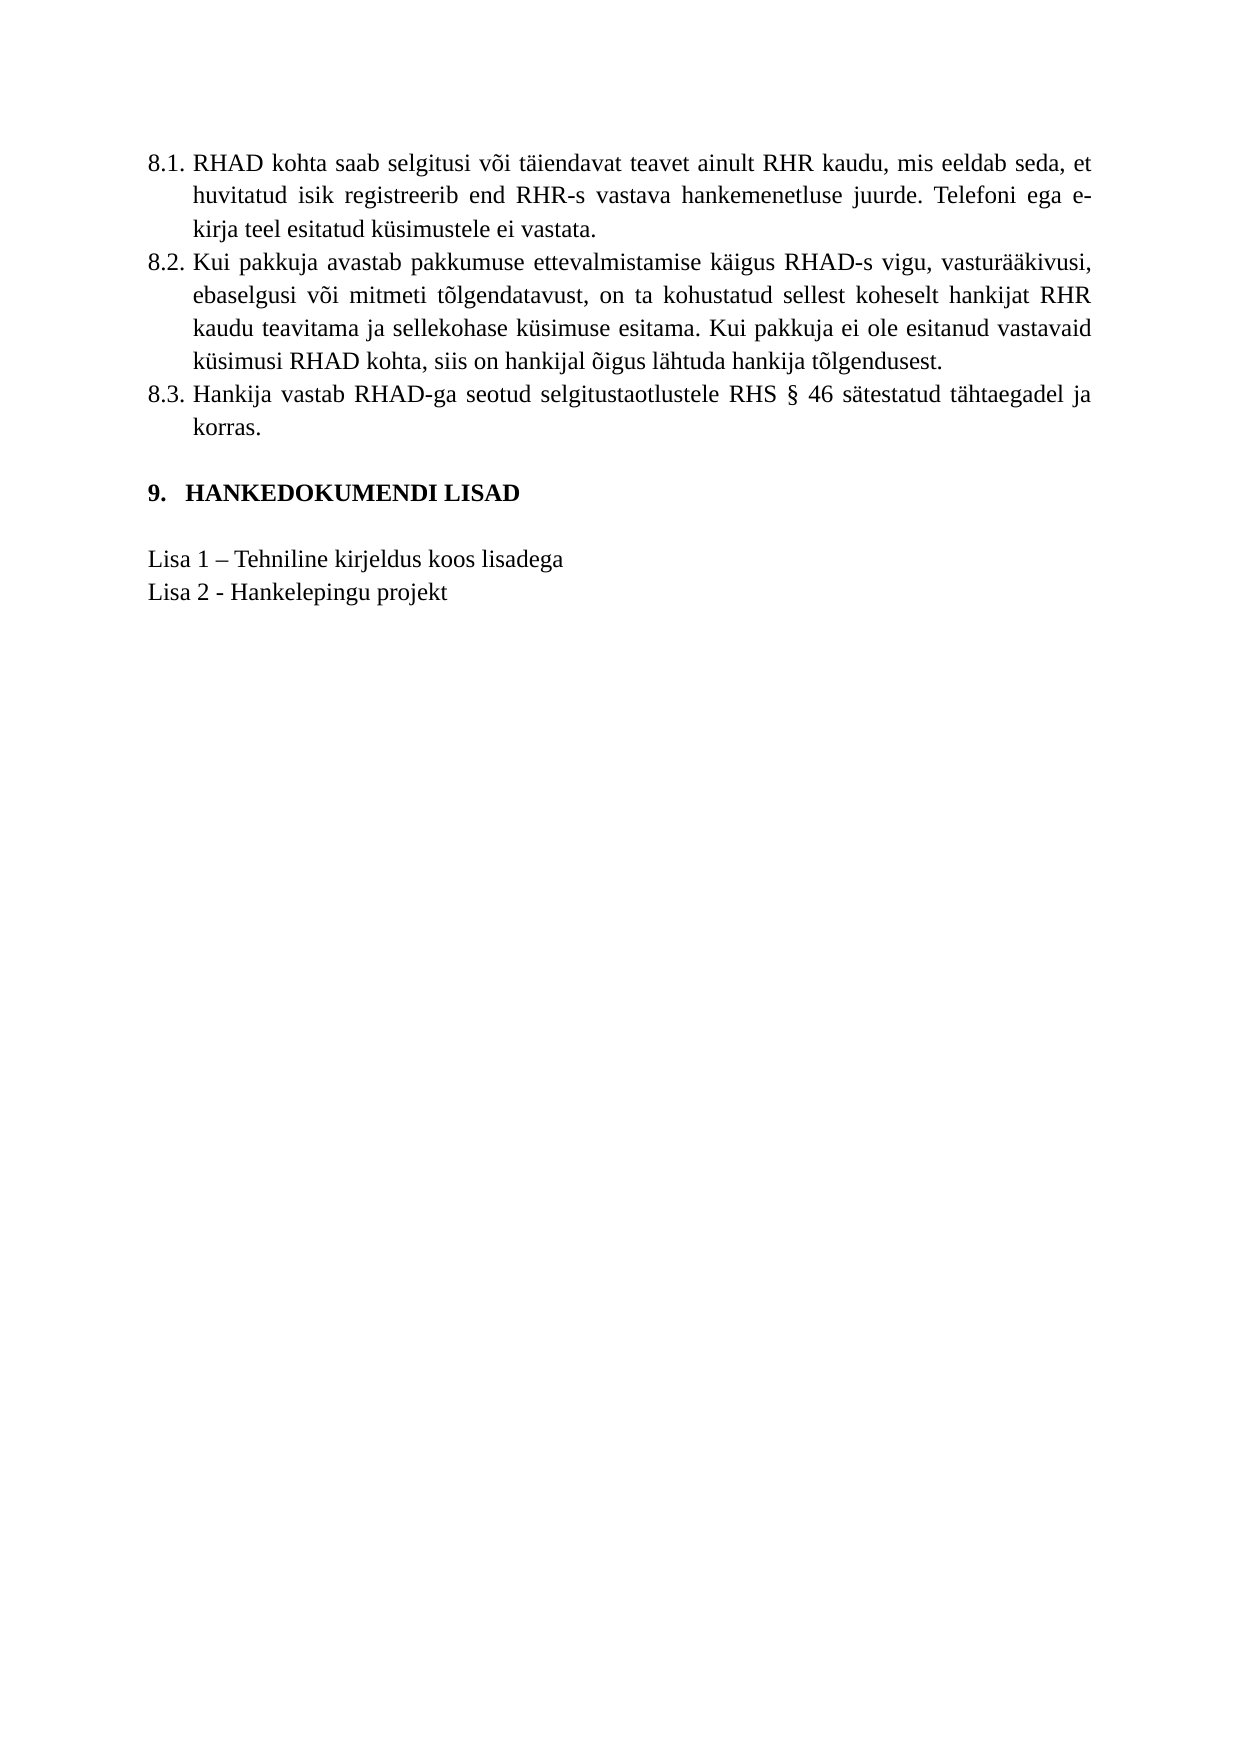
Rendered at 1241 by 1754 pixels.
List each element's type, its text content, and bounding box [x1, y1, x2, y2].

text Hankija vastab RHAD-ga seotud selgitustaotlustele RHS § 46 sätestatud tähtaegadel ja korras. [148, 379, 1093, 441]
text RHAD kohta saab selgitusi või täiendavat teavet ainult RHR kaudu, mis eeldab seda, et huvitatud isik registreerib end RHR-s vastava hankemenetluse juurde. Telefoni ega e-kirja teel esitatud küsimustele ei vastata. [148, 148, 1093, 242]
list HANKEDOKUMENDI LISAD [148, 478, 1093, 507]
text Kui pakkuja avastab pakkumuse ettevalmistamise käigus RHAD-s vigu, vasturääkivusi, ebaselgusi või mitmeti tõlgendatavust, on ta kohustatud sellest koheselt hankijat RHR kaudu teavitama ja sellekohase küsimuse esitama. Kui pakkuja ei ole esitanud vastavaid küsimusi RHAD kohta, siis on hankijal õigus lähtuda hankija tõlgendusest. [148, 247, 1093, 374]
list Lisa 2 - Hankelepingu projekt [148, 577, 1093, 606]
list Lisa 1 – Tehniline kirjeldus koos lisadega [148, 544, 1093, 573]
